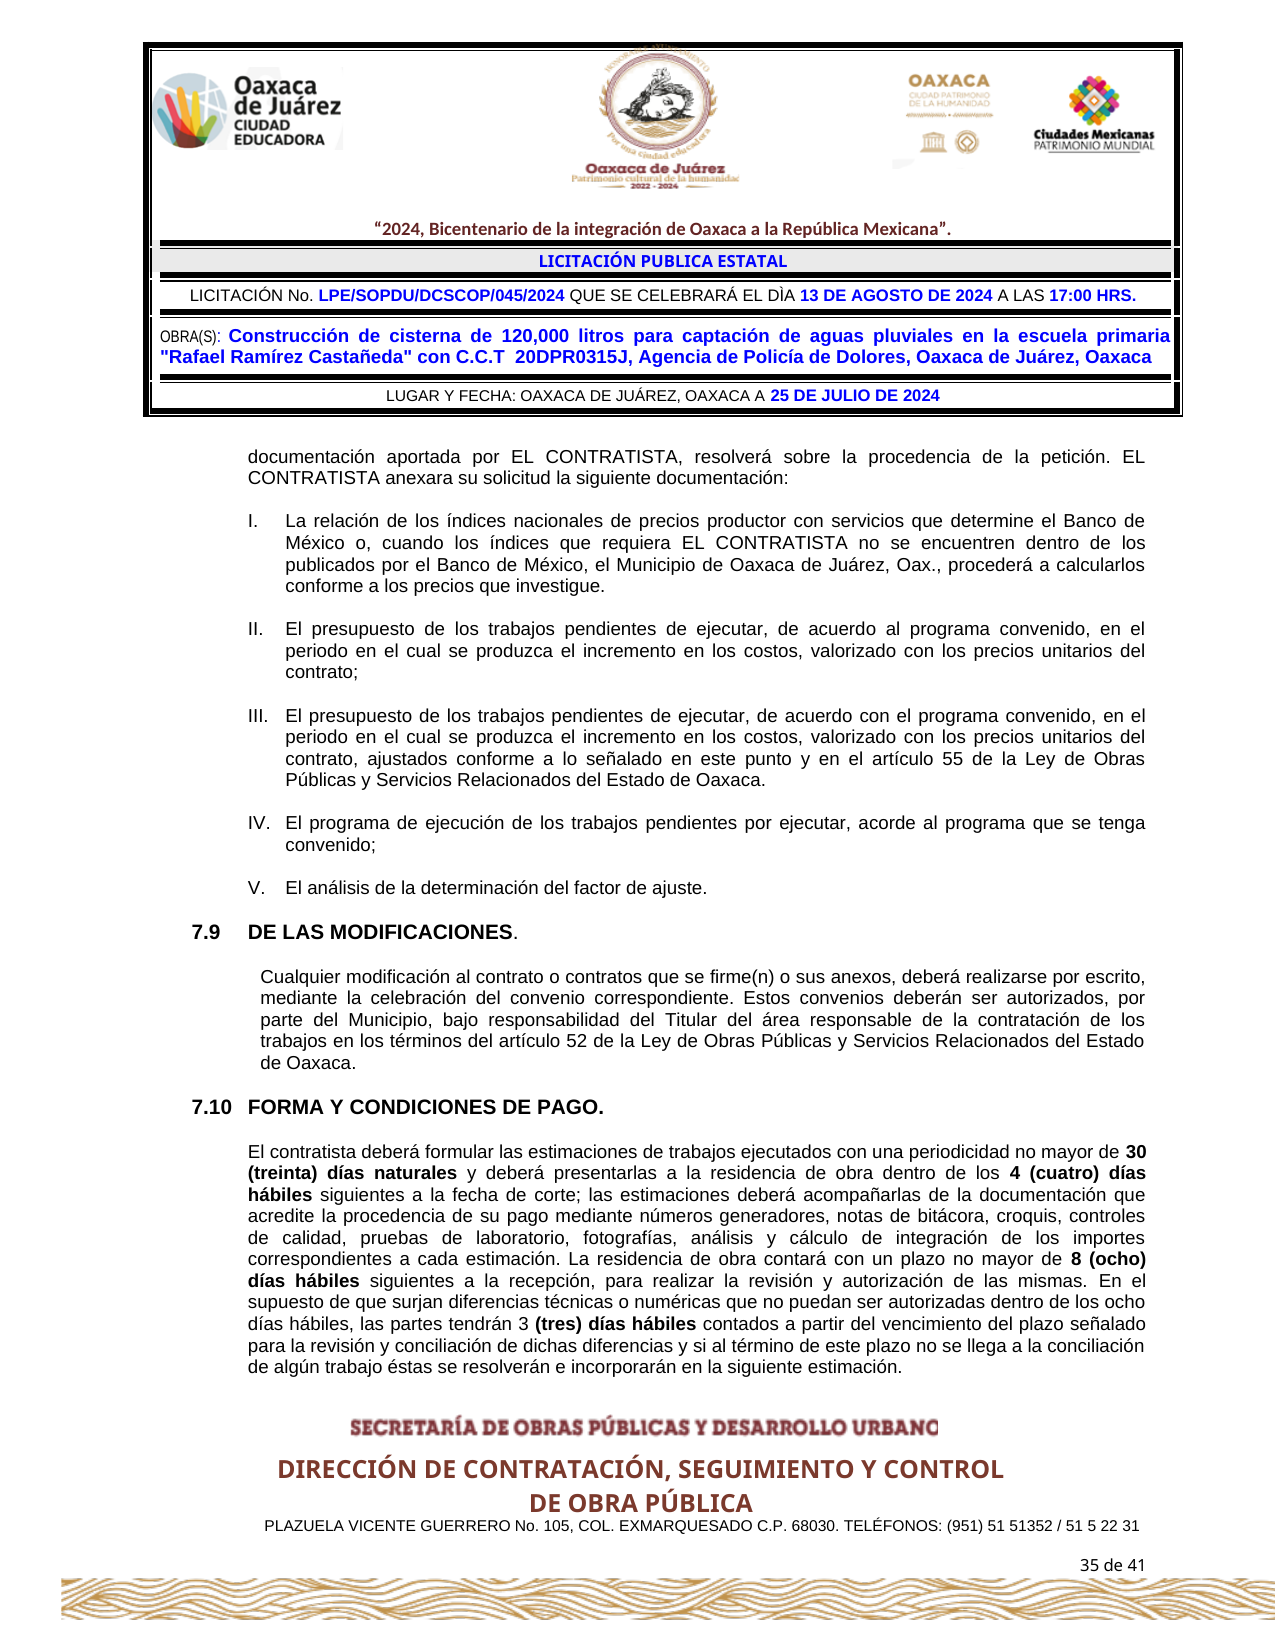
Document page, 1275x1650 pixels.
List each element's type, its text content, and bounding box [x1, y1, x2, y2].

picture [892, 61, 1174, 169]
text El contratista deberá formular las estimaciones de trabajos ejecutados con una periodicidad no mayor de 30 (treinta) días naturales y deberá presentarlas a la residencia de obra dentro de los 4 (cuatro) días hábiles siguientes a la fecha de corte; las estimaciones deberá acompañarlas de la documentación que acredite la procedencia de su pago mediante números generadores, notas de bitácora, croquis, controles de calidad, pruebas de laboratorio, fotografías, análisis y cálculo de integración de los importes correspondientes a cada estimación. La residencia de obra contará con un plazo no mayor de 8 (ocho) días hábiles siguientes a la recepción, para realizar la revisión y autorización de las mismas. en el supuesto de que surjan diferencias técnicas o numéricas que no puedan ser autorizadas dentro de los ocho días hábiles, las partes tendrán 3 (tres) días hábiles contados a partir del vencimiento del plazo señalado para la revisión y conciliación de dichas diferencias y si al término de este plazo no se llega a la conciliación de algún trabajo éstas se resolverán e incorporarán en la siguiente estimación. [248, 1140, 1146, 1378]
list DE LAS MODIFICACIONES. [191, 920, 1146, 944]
text IV. El programa de ejecución de los trabajos pendientes por ejecutar, acorde al programa que se tenga convenido; [248, 812, 1146, 855]
list El análisis de la determinación del factor de ajuste. [248, 877, 1146, 898]
list La relación de los índices nacionales de precios productor con servicios que determine el Banco de México o, cuando los índices que requiera EL CONTRATISTA no se encuentren dentro de los publicados por el Banco de México, el Municipio de Oaxaca de Juárez, Oax., procederá a calcularlos conforme a los precios que investigue. [248, 510, 1146, 597]
text III. El presupuesto de los trabajos pendientes de ejecutar, de acuerdo con el programa convenido, en el periodo en el cual se produzca el incremento en los costos, valorizado con los precios unitarios del contrato, ajustados conforme a lo señalado en este punto y en el artículo 55 de la Ley de Obras Públicas y Servicios Relacionados del Estado de Oaxaca. [248, 704, 1146, 791]
picture [152, 67, 344, 150]
text II. El presupuesto de los trabajos pendientes de ejecutar, de acuerdo al programa convenido, en el periodo en el cual se produzca el incremento en los costos, valorizado con los precios unitarios del contrato; [248, 618, 1146, 683]
list FORMA Y CONDICIONES DE PAGO. [191, 1095, 1146, 1119]
text Cualquier modificación al contrato o contratos que se firme(n) o sus anexos, deberá realizarse por escrito, mediante la celebración del convenio correspondiente. Estos convenios deberán ser autorizados, por parte del Municipio, bajo responsabilidad del Titular del área responsable de la contratación de los trabajos en los términos del artículo 52 de de Obras Públicas y Servicios Relacionados del Estado de Oaxaca. [260, 966, 1146, 1073]
